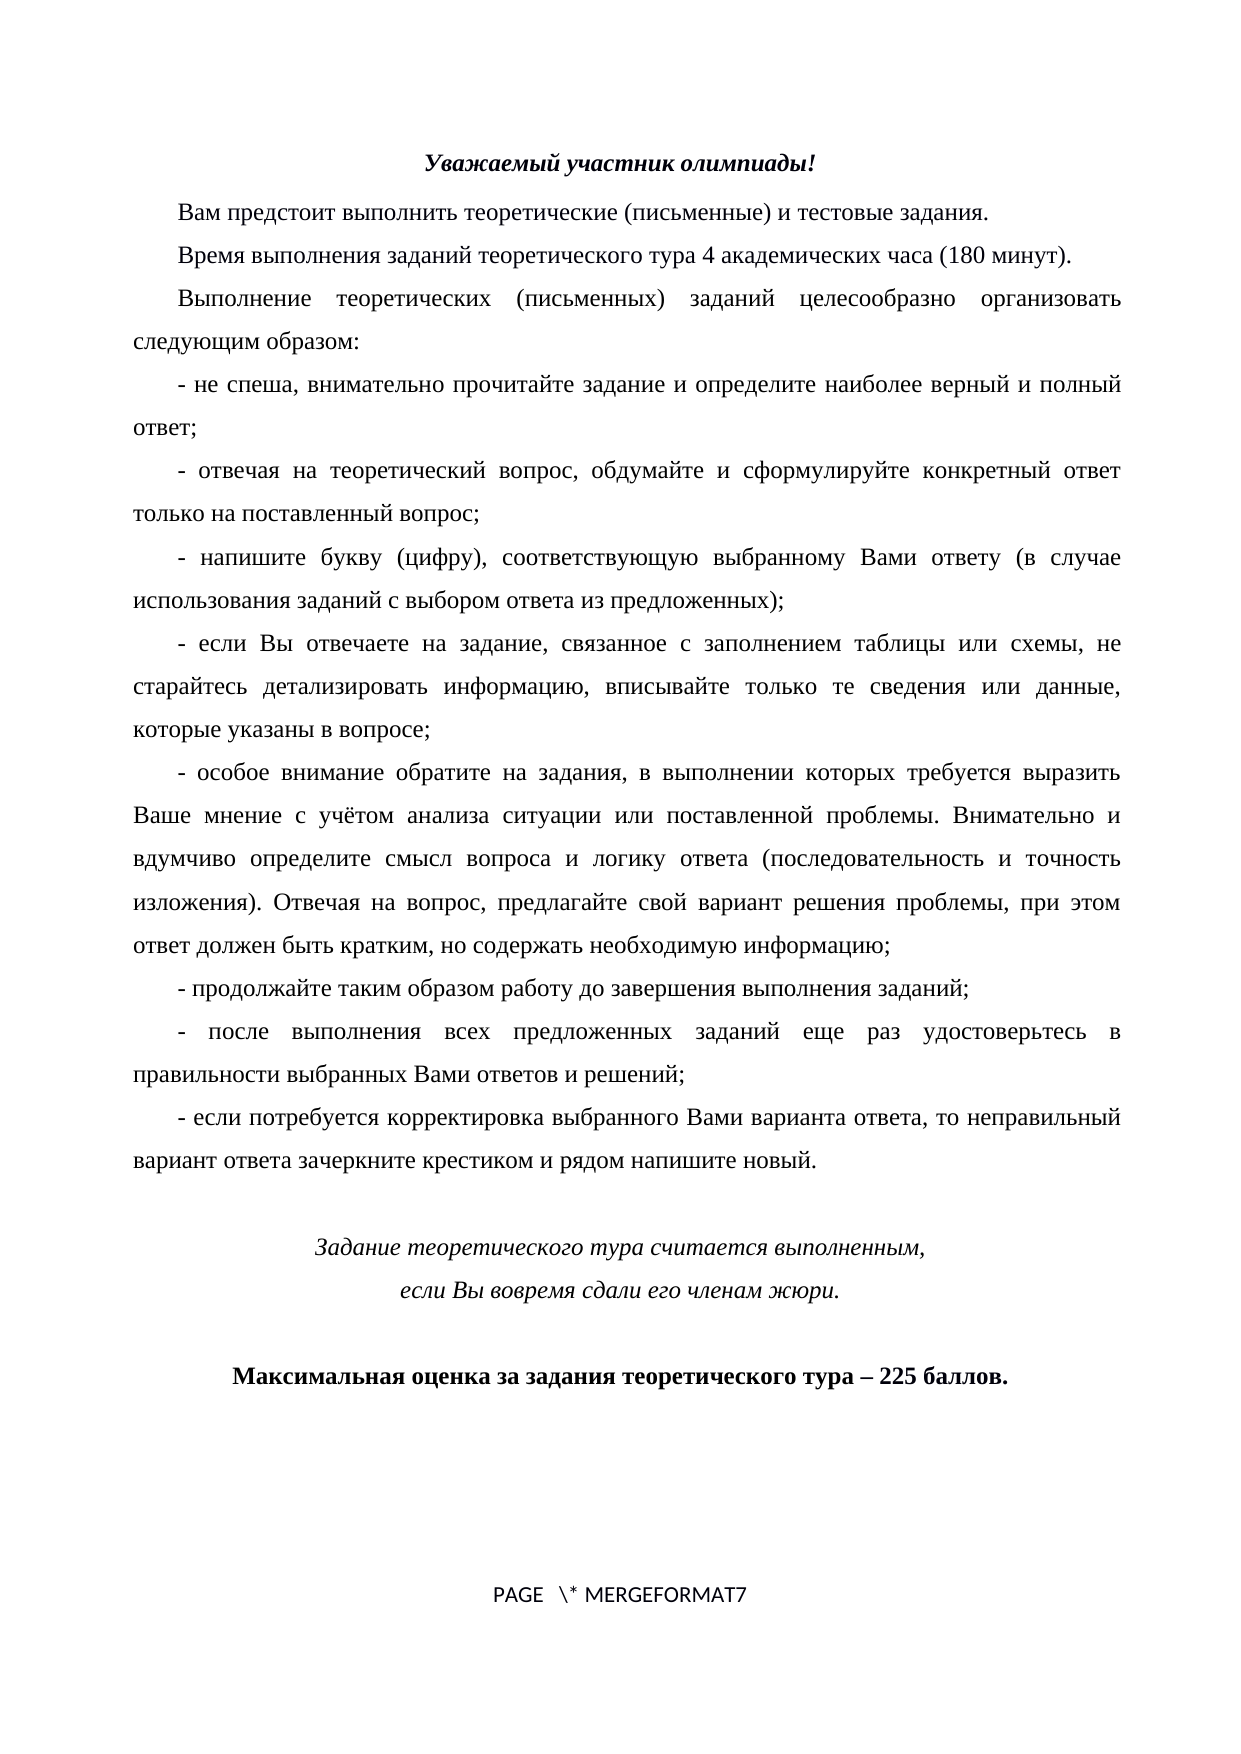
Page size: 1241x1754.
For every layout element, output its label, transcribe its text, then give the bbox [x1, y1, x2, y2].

text - после выполнения всех предложенных заданий еще раз удостоверьтесь в правильности выбранных Вами ответов и решений; [133, 1016, 1122, 1088]
text - отвечая на теоретический вопрос, обдумайте и сформулируйте конкретный ответ только на поставленный вопрос; [133, 455, 1122, 527]
text - не спеша, внимательно прочитайте задание и определите наиболее верный и полный ответ; [133, 369, 1122, 441]
text - если Вы отвечаете на задание, связанное с заполнением таблицы или схемы, не старайтесь детализировать информацию, вписывайте только те сведения или данные, которые указаны в вопросе; [133, 628, 1122, 743]
text Время выполнения заданий теоретического тура 4 академических часа (180 минут). [133, 240, 1122, 268]
text - особое внимание обратите на задания, в выполнении которых требуется выразить Ваше мнение с учётом анализа ситуации или поставленной проблемы. Внимательно и вдумчиво определите смысл вопроса и логику ответа (последовательность и точность изложения). Отвечая на вопрос, предлагайте свой вариант решения проблемы, при этом ответ должен быть кратким, но содержать необходимую информацию; [133, 757, 1122, 958]
text если Вы вовремя сдали его членам жюри. [118, 1275, 1122, 1303]
text - если потребуется корректировка выбранного Вами варианта ответа, то неправильный вариант ответа зачеркните крестиком и рядом напишите новый. [133, 1102, 1122, 1174]
text - напишите букву (цифру), соответствующую выбранному Вами ответу (в случае использования заданий с выбором ответа из предложенных); [133, 542, 1122, 613]
text - продолжайте таким образом работу до завершения выполнения заданий; [133, 973, 1122, 1002]
text Уважаемый участник олимпиады! [118, 148, 1122, 176]
text Вам предстоит выполнить теоретические (письменные) и тестовые задания. [133, 197, 1122, 225]
text Выполнение теоретических (письменных) заданий целесообразно организовать следующим образом: [133, 283, 1122, 355]
text Максимальная оценка за задания теоретического тура – 225 баллов. [118, 1361, 1122, 1390]
text Задание теоретического тура считается выполненным, [118, 1232, 1122, 1260]
